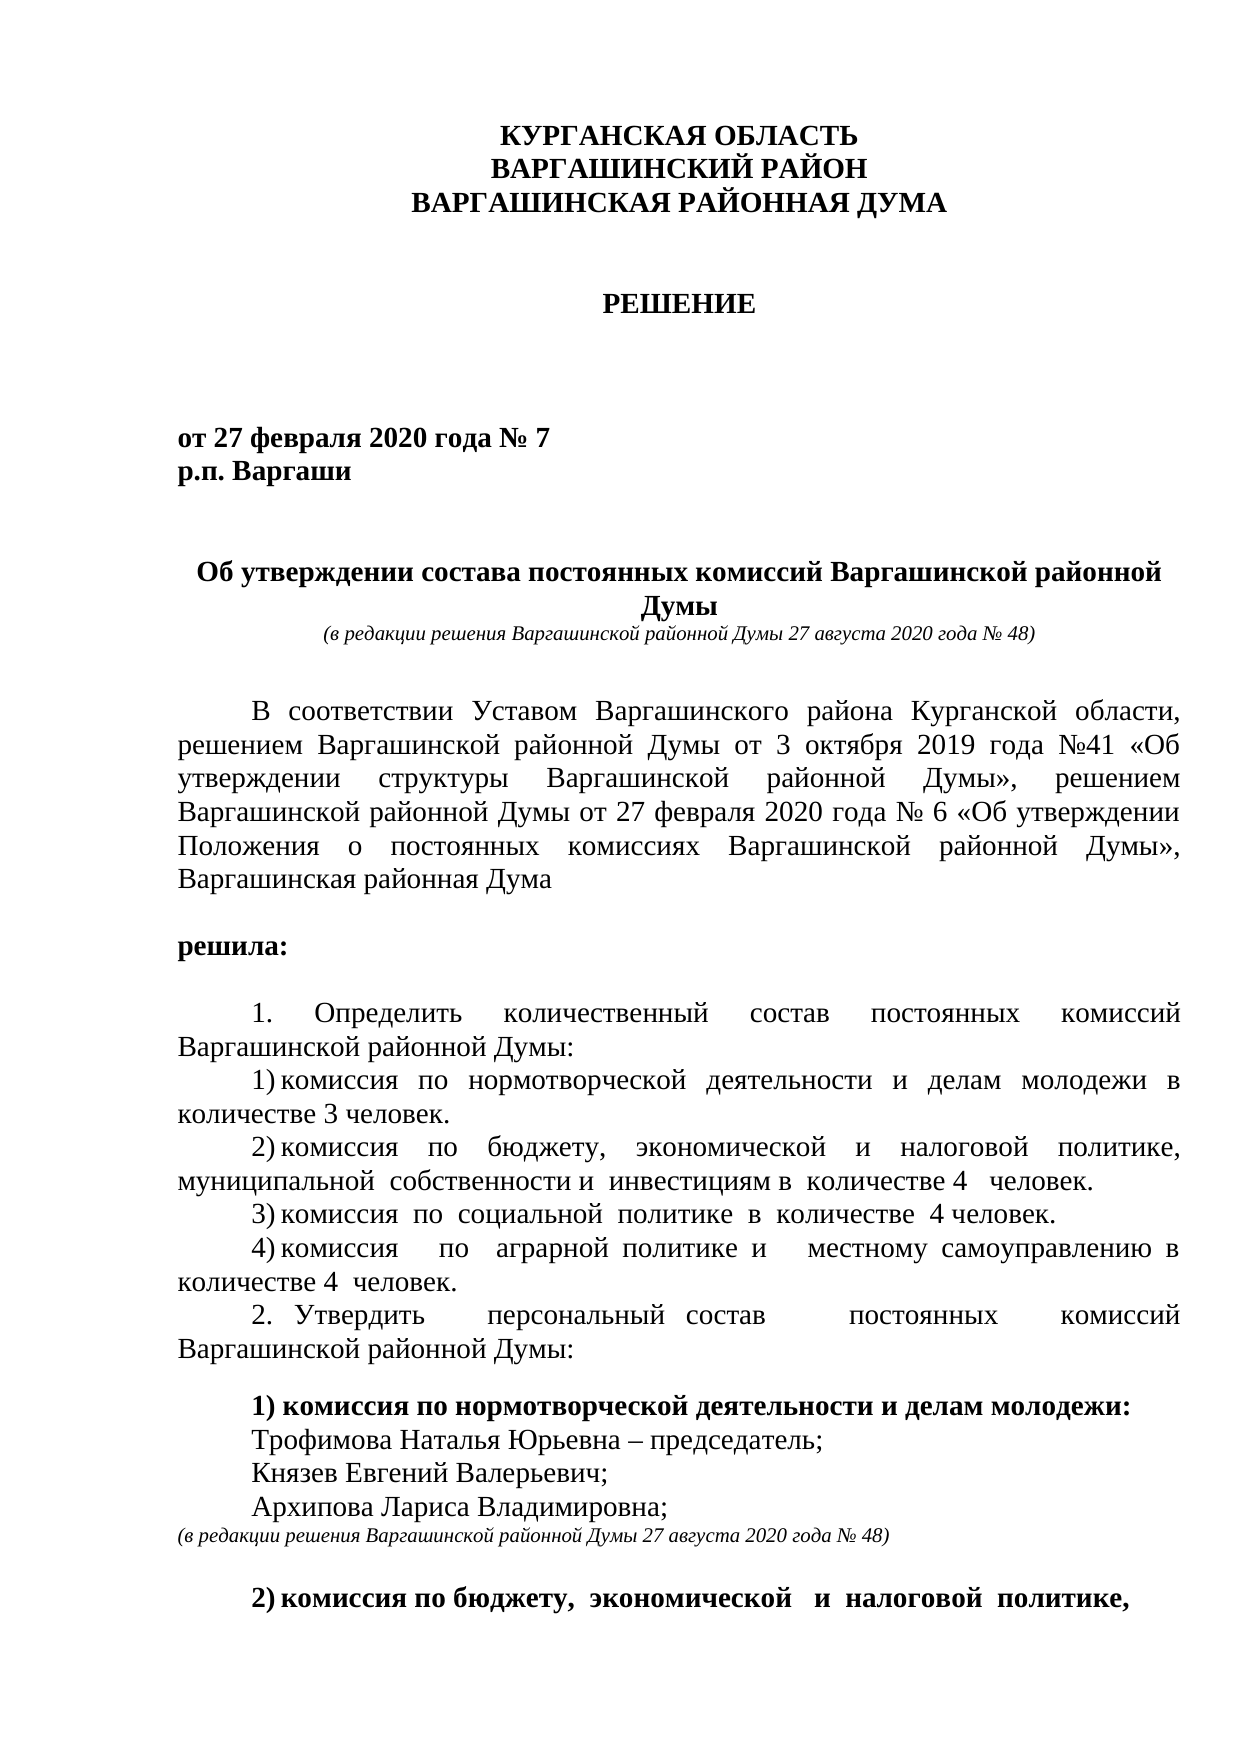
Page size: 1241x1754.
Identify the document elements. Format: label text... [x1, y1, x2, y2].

list комиссия по нормотворческой деятельности и делам молодежи в количестве 3 человек. [177, 1062, 1181, 1129]
text В соответствии Уставом Варгашинского района Курганской области, решением Варгашинской районной Думы от 3 октября 2019 года №41 «Об утверждении структуры Варгашинской районной Думы», решением Варгашинской районной Думы от 27 февраля 2020 года № 6 «Об утверждении Положения о постоянных комиссиях Варгашинской районной Думы», Варгашинская районная Дума [177, 693, 1181, 895]
text ВАРГАШИНСКАЯ РАЙОННАЯ ДУМА [177, 185, 1181, 219]
text Архипова Лариса Владимировна; [251, 1489, 1181, 1522]
text Об утверждении состава постоянных комиссий Варгашинской районной Думы [177, 554, 1181, 621]
text 2. Утвердить персональный состав постоянных комиссий Варгашинской районной Думы: [177, 1297, 1181, 1364]
text Князев Евгений Валерьевич; [251, 1455, 1181, 1489]
text 1. Определить количественный состав постоянных комиссий Варгашинской районной Думы: [177, 995, 1181, 1062]
text 1) комиссия по нормотворческой деятельности и делам молодежи: [177, 1388, 1181, 1422]
text Трофимова Наталья Юрьевна – председатель; [251, 1422, 1181, 1455]
text от 27 февраля 2020 года № 7 [177, 420, 1181, 453]
text (в редакции решения Варгашинской районной Думы 27 августа 2020 года № 48) [177, 621, 1181, 645]
text (в редакции решения Варгашинской районной Думы 27 августа 2020 года № 48) [177, 1522, 1181, 1547]
list комиссия по бюджету, экономической и налоговой политике, муниципальной собственности и инвестициям в количестве 4 человек. [177, 1129, 1181, 1197]
text КУРГАНСКАЯ ОБЛАСТЬ [177, 118, 1181, 152]
list комиссия по социальной политике в количестве 4 человек. [177, 1197, 1181, 1230]
text решила: [177, 928, 1181, 962]
list комиссия по бюджету, экономической и налоговой политике, [177, 1580, 1181, 1614]
list комиссия по аграрной политике и местному самоуправлению в количестве 4 человек. [177, 1230, 1181, 1297]
text РЕШЕНИЕ [177, 286, 1181, 319]
text р.п. Варгаши [177, 453, 1181, 487]
text ВАРГАШИНСКИЙ РАЙОН [177, 152, 1181, 185]
